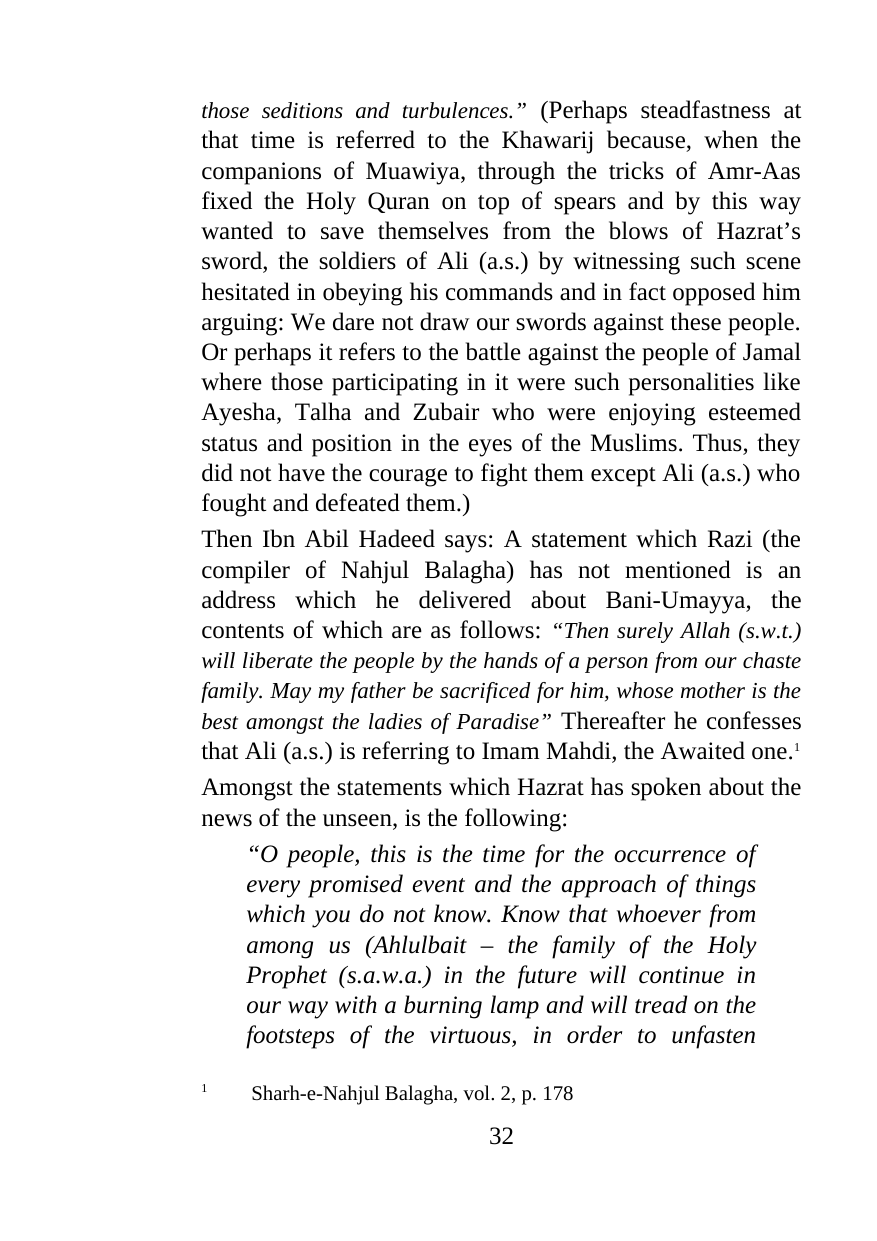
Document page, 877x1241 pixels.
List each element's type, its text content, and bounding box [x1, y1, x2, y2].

text Amongst the statements which Hazrat has spoken about the news of the unseen, is the following: [201, 772, 802, 832]
text After the battle of Naharwan, Ali (a.s.) thundered: “None except me had the courage to remain steadfast and withstand those seditions and turbulences.” (Perhaps steadfastness at that time is referred to the Khawarij because, when the companions of Muawiya, through the tricks of Amr-Aas fixed the Holy Quran on top of spears and by this way wanted to save themselves from the blows of Hazrat’s sword, the soldiers of Ali (a.s.) by witnessing such scene hesitated in obeying his commands and in fact opposed him arguing: We dare not draw our swords against these people. Or perhaps it refers to the battle against the people of Jamal where those participating in it were such personalities like Ayesha, Talha and Zubair who were enjoying esteemed status and position in the eyes of the Muslims. Thus, they did not have the courage to fight them except Ali (a.s.) who fought and defeated them.) [201, 94, 802, 517]
text Then Ibn Abil Hadeed says: A statement which Razi (the compiler of Nahjul Balagha) has not mentioned is an address which he delivered about Bani-Umayya, the contents of which are as follows: “Then surely Allah (s.w.t.) will liberate the people by the hands of a person from our chaste family. May my father be sacrificed for him, whose mother is the best amongst the ladies of Paradise” Thereafter he confesses that Ali (a.s.) is referring to Imam Mahdi, the Awaited one. [201, 524, 802, 765]
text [246, 838, 757, 1050]
